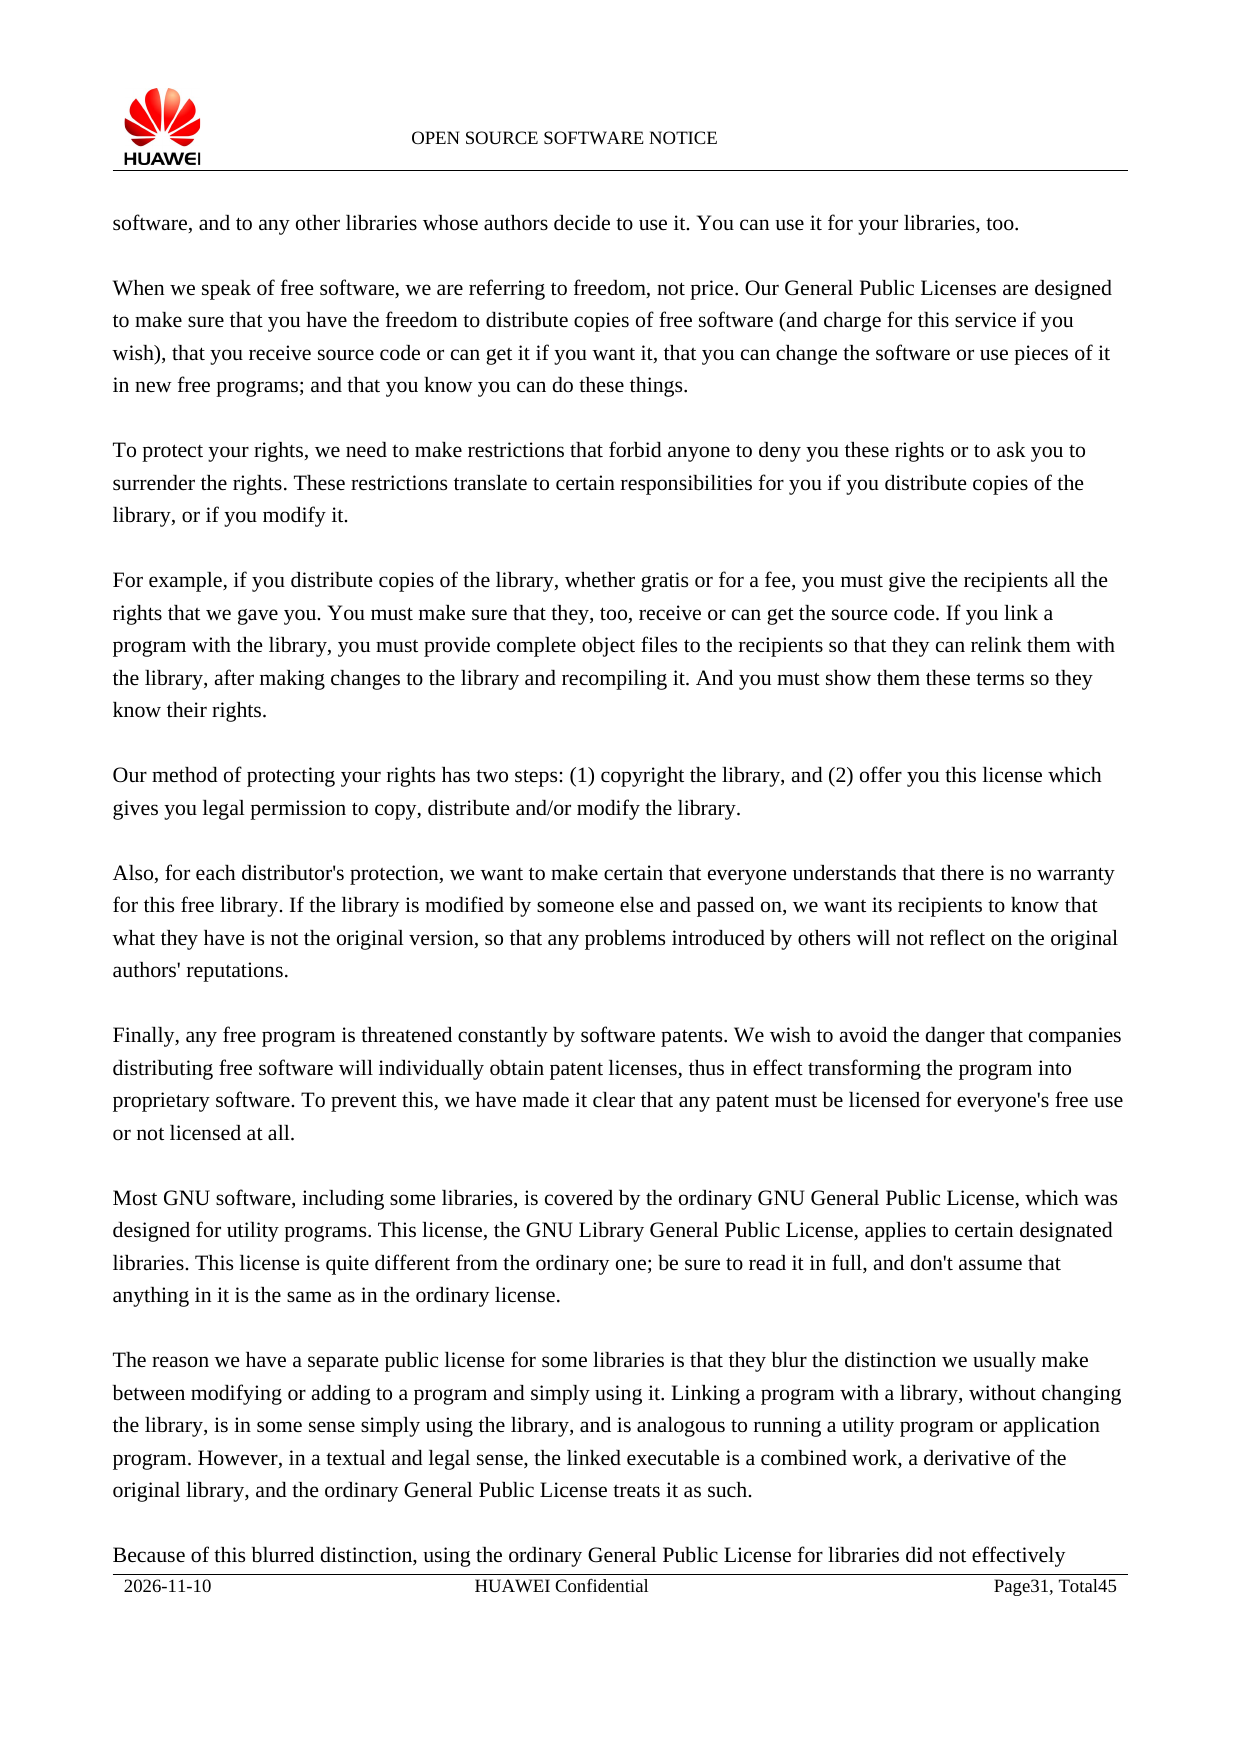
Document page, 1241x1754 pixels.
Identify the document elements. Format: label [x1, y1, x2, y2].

picture [124, 88, 201, 165]
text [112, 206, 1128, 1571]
